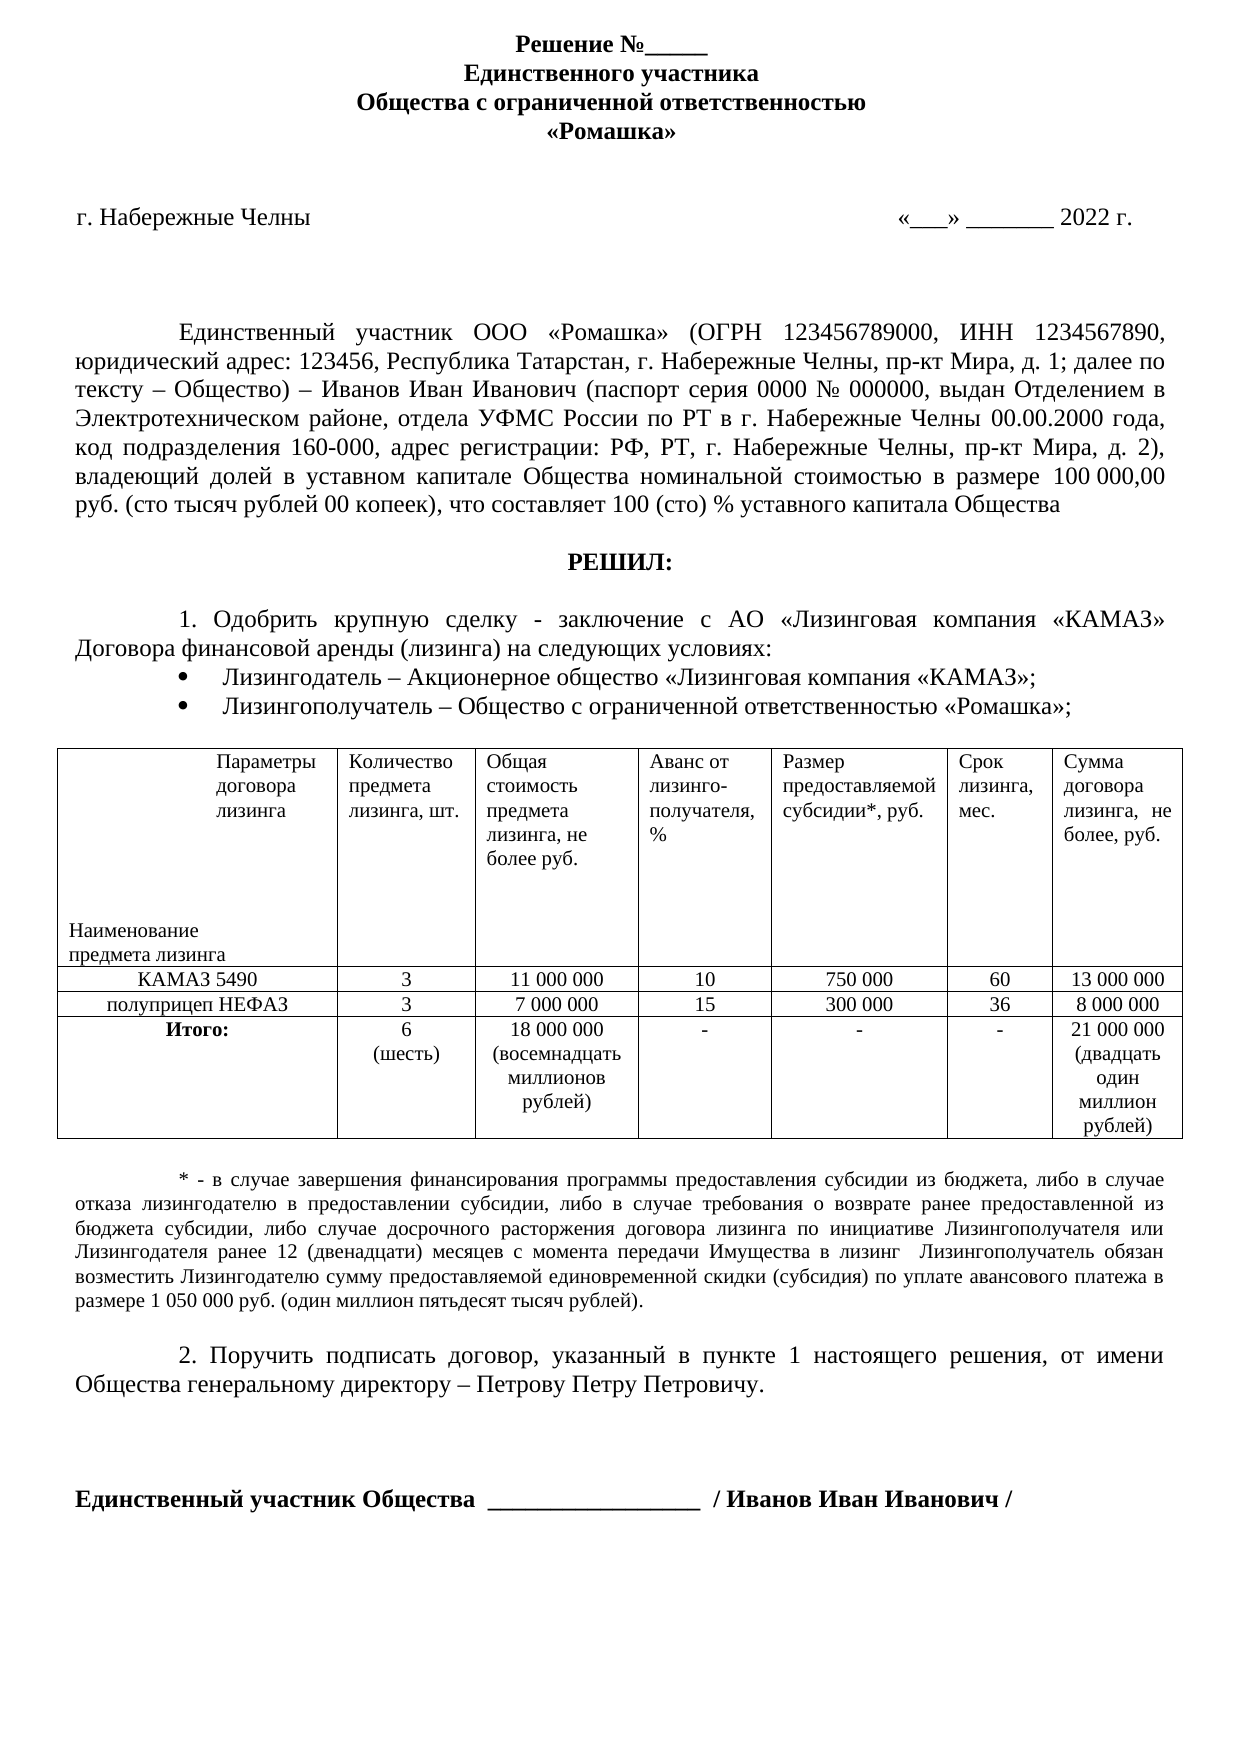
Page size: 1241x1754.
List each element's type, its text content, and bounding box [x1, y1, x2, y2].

table_cell 18 000 000 (восемнадцать миллионов рублей) [476, 1017, 638, 1137]
table_cell 750 000 [772, 967, 947, 991]
table_cell - [639, 1017, 771, 1137]
table_cell 15 [639, 992, 771, 1016]
table_header Общая стоимость предмета лизинга, не более руб. [476, 749, 638, 966]
list Лизингодатель – Акционерное общество «Лизинговая компания «КАМАЗ»; [178, 662, 1165, 691]
table_header Количество предмета лизинга, шт. [338, 749, 475, 966]
table_header Параметры договора лизинга Наименование предмета лизинга [58, 749, 337, 966]
text Единственный участник ООО «Ромашка» (ОГРН 123456789000, ИНН 1234567890, юридический адрес: 123456, Республика Татарстан, г. Набережные Челны, пр-кт Мира, д. 1; далее по тексту – Общество) – Иванов Иван Иванович (паспорт серия 0000 № 000000, выдан Отделением в Электротехническом районе, отдела УФМС России по РТ в г. Набережные Челны 00.00.2000 года, код подразделения 160-000, адрес регистрации: РФ, РТ, г. Набережные Челны, пр-кт Мира, д. 2), владеющий долей в уставном капитале Общества номинальной стоимостью в размере 100 000,00 руб. (сто тысяч рублей 00 копеек), что составляет 100 (сто) % уставного капитала Общества [75, 317, 1165, 518]
table_cell 10 [639, 967, 771, 991]
table_cell 60 [948, 967, 1052, 991]
table_header Срок лизинга, мес. [948, 749, 1052, 966]
text Единственного участника [12, 58, 1210, 87]
list Лизингополучатель – Общество с ограниченной ответственностью «Ромашка»; [178, 691, 1165, 719]
text РЕШИЛ: [75, 547, 1165, 576]
text г. Набережные Челны «___» _______ 2022 г. [76, 202, 1165, 231]
table_cell 8 000 000 [1053, 992, 1182, 1016]
text 2. Поручить подписать договор, указанный в пункте 1 настоящего решения, от имени Общества генеральному директору – Петрову Петру Петровичу. [75, 1340, 1165, 1398]
table_cell КАМАЗ 5490 [58, 967, 337, 991]
table_cell 11 000 000 [476, 967, 638, 991]
table_cell 6 (шесть) [338, 1017, 475, 1137]
text * - в случае завершения финансирования программы предоставления субсидии из бюджета, либо в случае отказа лизингодателю в предоставлении субсидии, либо в случае требования о возврате ранее предоставленной из бюджета субсидии, либо случае досрочного расторжения договора лизинга по инициативе Лизингополучателя или Лизингодателя ранее 12 (двенадцати) месяцев с момента передачи Имущества в лизинг Лизингополучатель обязан возместить Лизингодателю сумму предоставляемой единовременной скидки (субсидия) по уплате авансового платежа в размере 1 050 000 руб. (один миллион пятьдесят тысяч рублей). [75, 1167, 1165, 1312]
table_cell 3 [338, 967, 475, 991]
table_cell - [948, 1017, 1052, 1137]
table_cell 7 000 000 [476, 992, 638, 1016]
table_header Сумма договора лизинга, не более, руб. [1053, 749, 1182, 966]
table_header Аванс от лизинго-получателя, % [639, 749, 771, 966]
table_header Размер предоставляемой субсидии*, руб. [772, 749, 947, 966]
table_cell 13 000 000 [1053, 967, 1182, 991]
table_cell 36 [948, 992, 1052, 1016]
text Общества с ограниченной ответственностью [12, 87, 1210, 116]
text Решение №_____ [12, 29, 1210, 58]
table_cell Итого: [58, 1017, 337, 1137]
table_cell - [772, 1017, 947, 1137]
text «Ромашка» [12, 116, 1210, 144]
table_cell 300 000 [772, 992, 947, 1016]
table_cell 21 000 000 (двадцать один миллион рублей) [1053, 1017, 1182, 1137]
table_cell полуприцеп НЕФАЗ [58, 992, 337, 1016]
text Единственный участник Общества _________________ / Иванов Иван Иванович / [75, 1484, 1165, 1513]
table_cell 3 [338, 992, 475, 1016]
text 1. Одобрить крупную сделку - заключение с АО «Лизинговая компания «КАМАЗ» Договора финансовой аренды (лизинга) на следующих условиях: [75, 604, 1165, 662]
